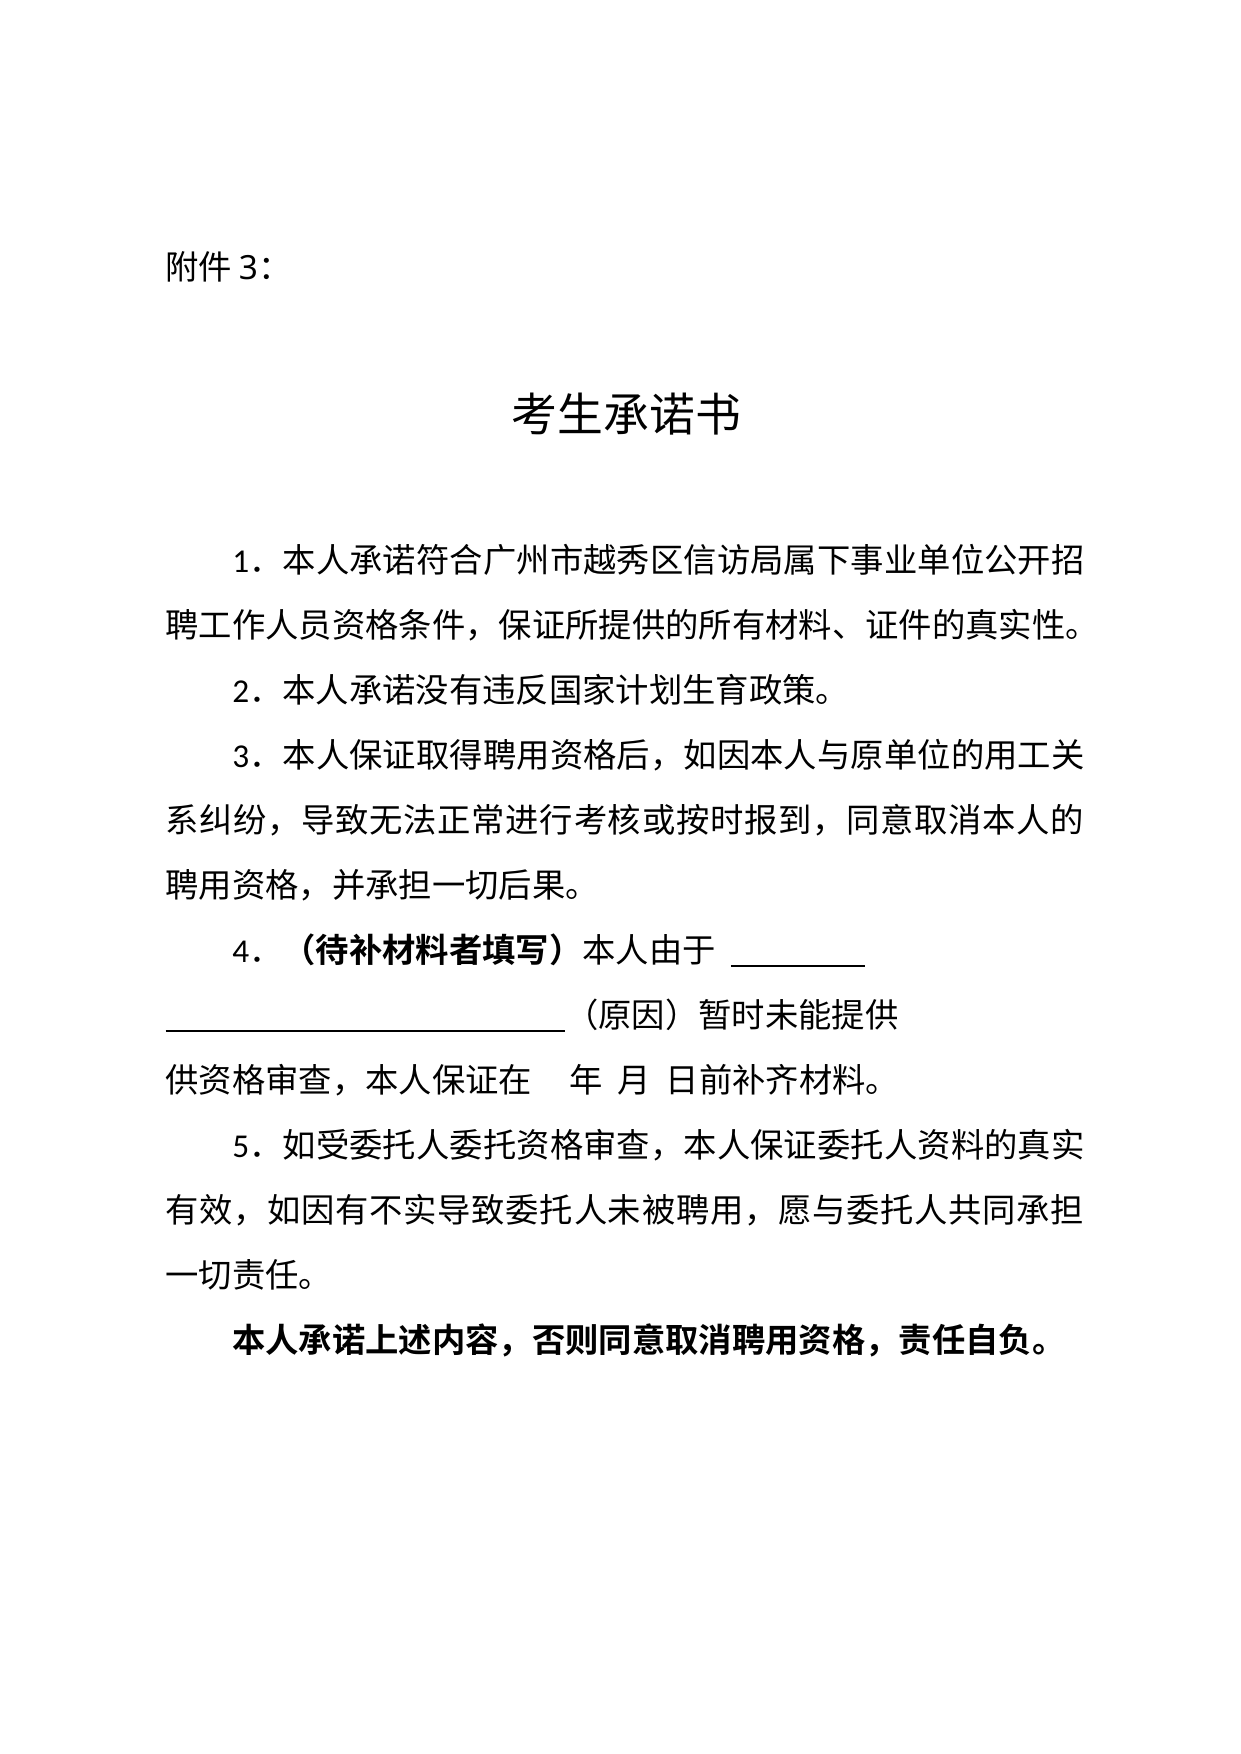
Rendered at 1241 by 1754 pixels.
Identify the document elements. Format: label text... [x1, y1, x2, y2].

text 1．本人承诺符合广州市越秀区信访局属下事业单位公开招聘工作人员资格条件，保证所提供的所有材料、证件的真实性。 [165, 525, 1087, 655]
text 2．本人承诺没有违反国家计划生育政策。 [165, 655, 1087, 720]
text 5．如受委托人委托资格审查，本人保证委托人资料的真实有效，如因有不实导致委托人未被聘用，愿与委托人共同承担一切责任。 [165, 1110, 1087, 1305]
text （原因）暂时未能提供 [165, 980, 1087, 1045]
text 供资格审查，本人保证在 年 月 日前补齐材料。 [165, 1045, 1087, 1110]
text 3．本人保证取得聘用资格后，如因本人与原单位的用工关系纠纷，导致无法正常进行考核或按时报到，同意取消本人的聘用资格，并承担一切后果。 [165, 720, 1087, 915]
text 附件3： [165, 233, 1087, 298]
text 考生承诺书 [165, 363, 1087, 460]
text 4．（待补材料者填写）本人由于 [165, 915, 1087, 980]
text 本人承诺上述内容，否则同意取消聘用资格，责任自负。 [165, 1305, 1087, 1370]
